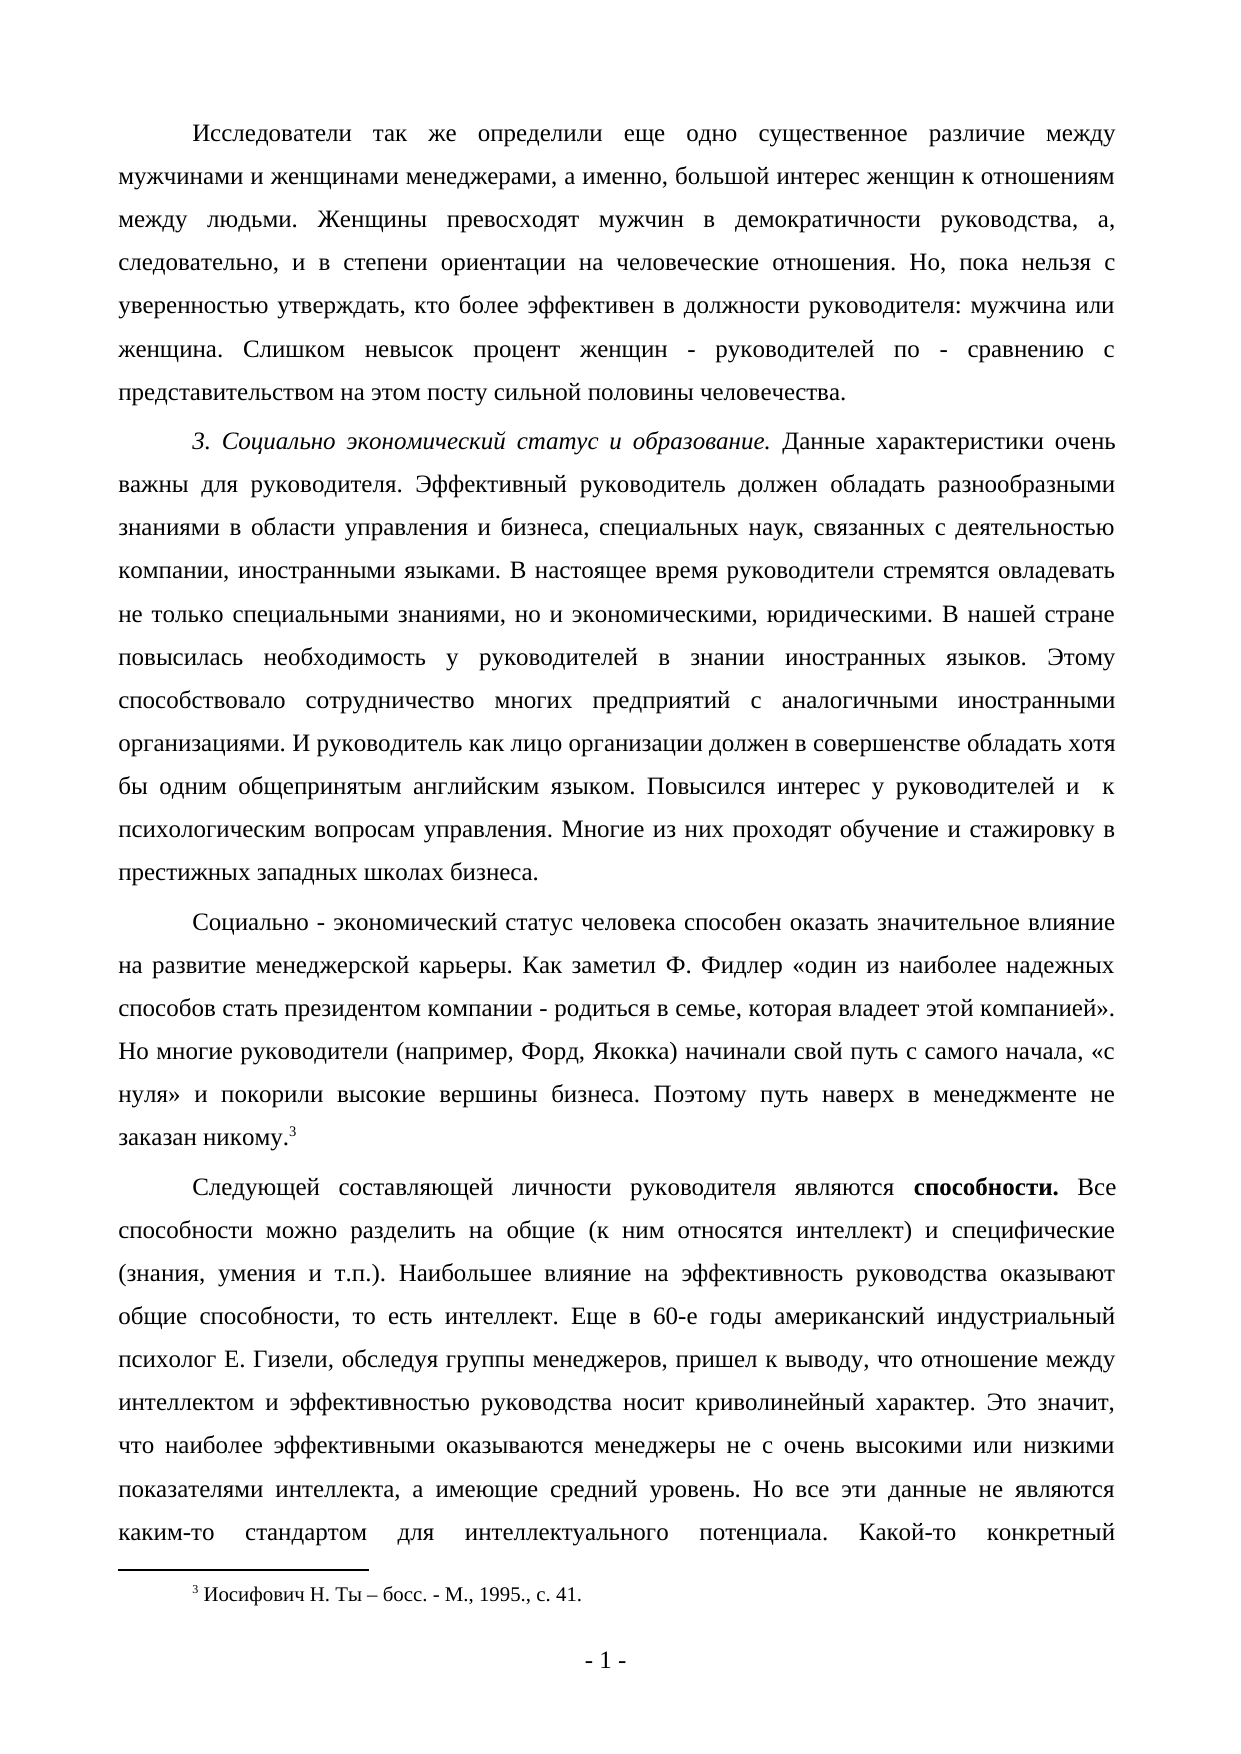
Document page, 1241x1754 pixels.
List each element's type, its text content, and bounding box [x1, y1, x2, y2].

text 3. Социально экономический статус и образование. Данные характеристики очень важны для руководителя. Эффективный руководитель должен обладать разнообразными знаниями в области управления и бизнеса, специальных наук, связанных с деятельностью компании, иностранными языками. В настоящее время руководители стремятся овладевать не только специальными знаниями, но и экономическими, юридическими. В нашей стране повысилась необходимость у руководителей в знании иностранных языков. Этому способствовало сотрудничество многих предприятий с аналогичными иностранными организациями. И руководитель как лицо организации должен в совершенстве обладать хотя бы одним общепринятым английским языком. Повысился интерес у руководителей и к психологическим вопросам управления. Многие из них проходят обучение и стажировку в престижных западных школах бизнеса. [118, 426, 1116, 886]
text Социально - экономический статус человека способен оказать значительное влияние на развитие менеджерской карьеры. Как заметил Ф. Фидлер «один из наиболее надежных способов стать президентом компании - родиться в семье, которая владеет этой компанией». Но многие руководители (например, Форд, Якокка) начинали свой путь с самого начала, «с нуля» и покорили высокие вершины бизнеса. Поэтому путь наверх в менеджменте не заказан никому. [118, 907, 1116, 1151]
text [118, 1172, 1116, 1546]
text Исследователи так же определили еще одно существенное различие между мужчинами и женщинами менеджерами, а именно, большой интерес женщин к отношениям между людьми. Женщины превосходят мужчин в демократичности руководства, а, следовательно, и в степени ориентации на человеческие отношения. Но, пока нельзя с уверенностью утверждать, кто более эффективен в должности руководителя: мужчина или женщина. Слишком невысок процент женщин - руководителей по - сравнению с представительством на этом посту сильной половины человечества. [118, 118, 1116, 406]
